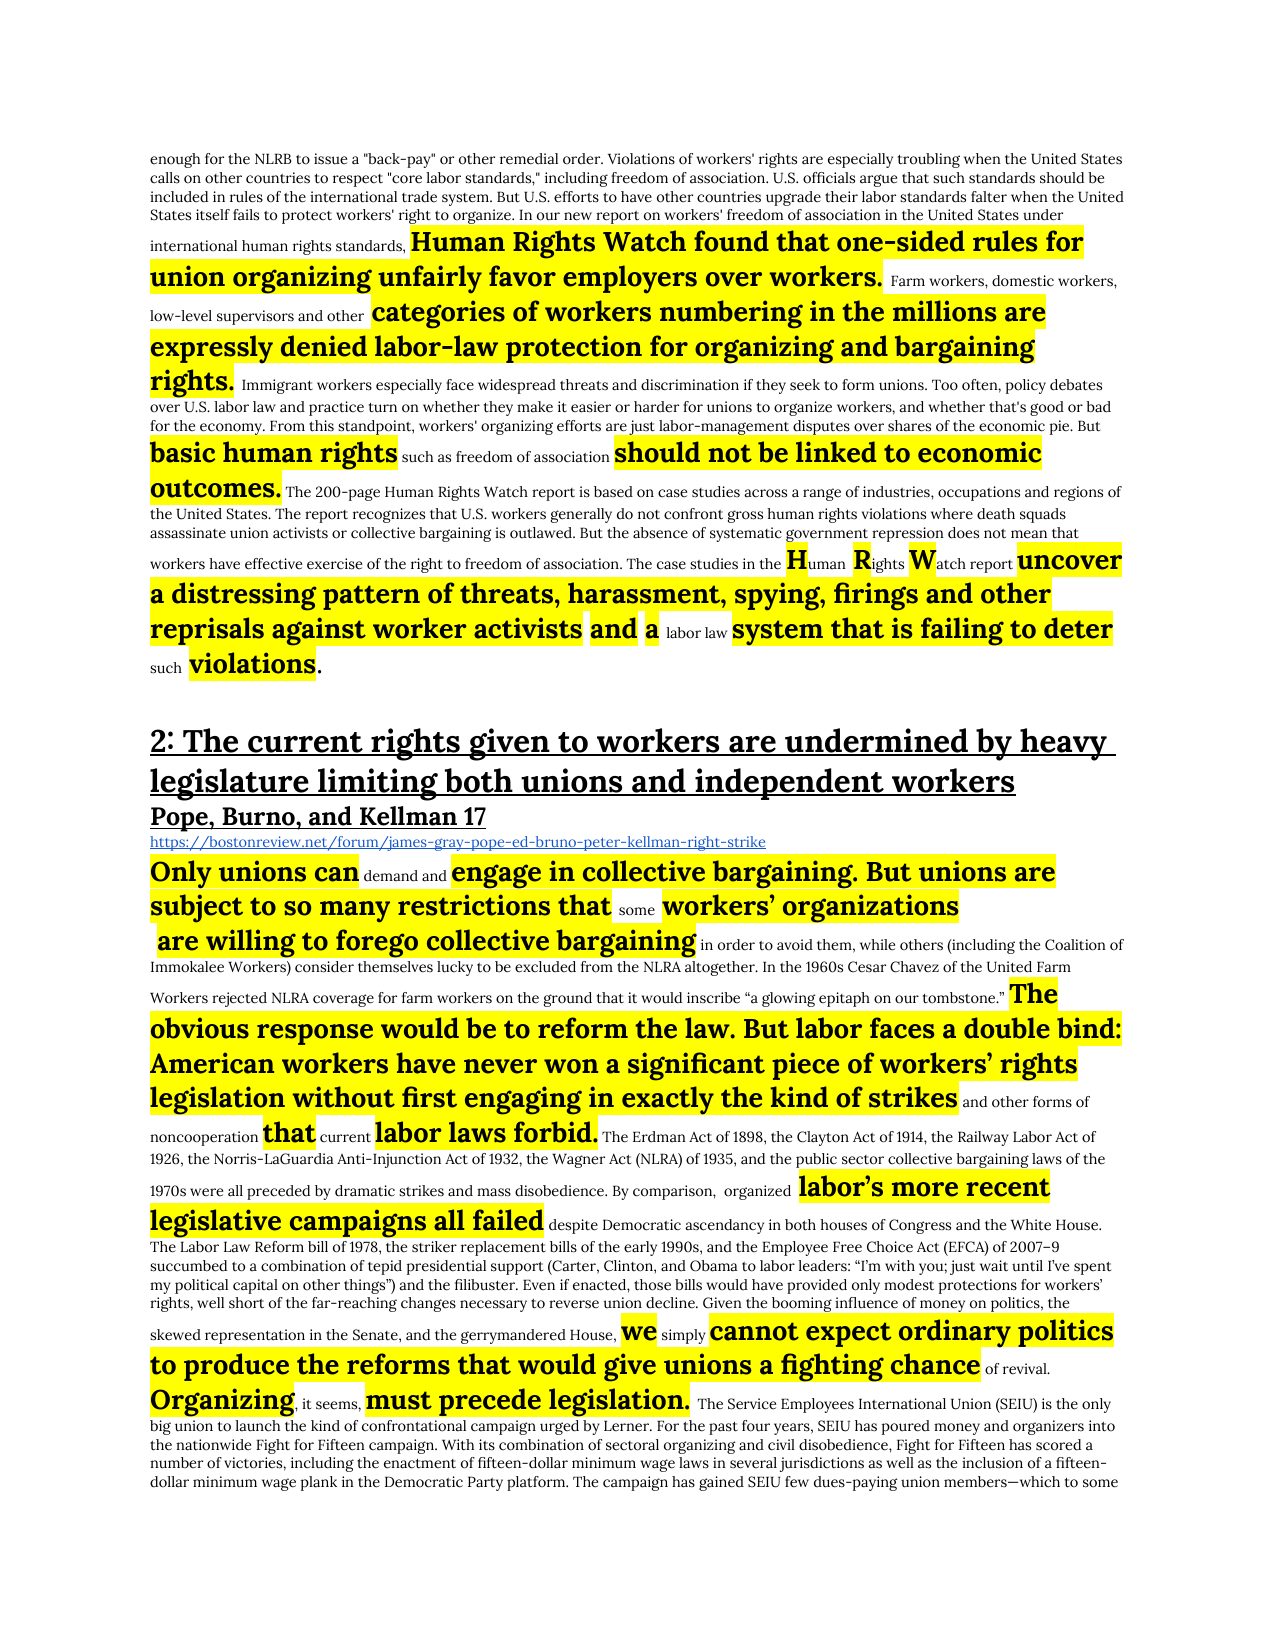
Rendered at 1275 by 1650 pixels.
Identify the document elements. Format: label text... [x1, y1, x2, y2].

text Only unions can demand and engage in collective bargaining. But unions are subject to so many restrictions that some workers’ organizations [150, 854, 1125, 923]
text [150, 150, 1125, 681]
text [150, 923, 1125, 1491]
subtitle Pope, Burno, and Kellman 17 [150, 801, 1125, 832]
subtitle 2: The current rights given to workers are undermined by heavy legislature limiting both unions and independent workers [150, 721, 1125, 801]
subtitle https://bostonreview.net/forum/james-gray-pope-ed-bruno-peter-kellman-right-strike [150, 832, 1125, 851]
